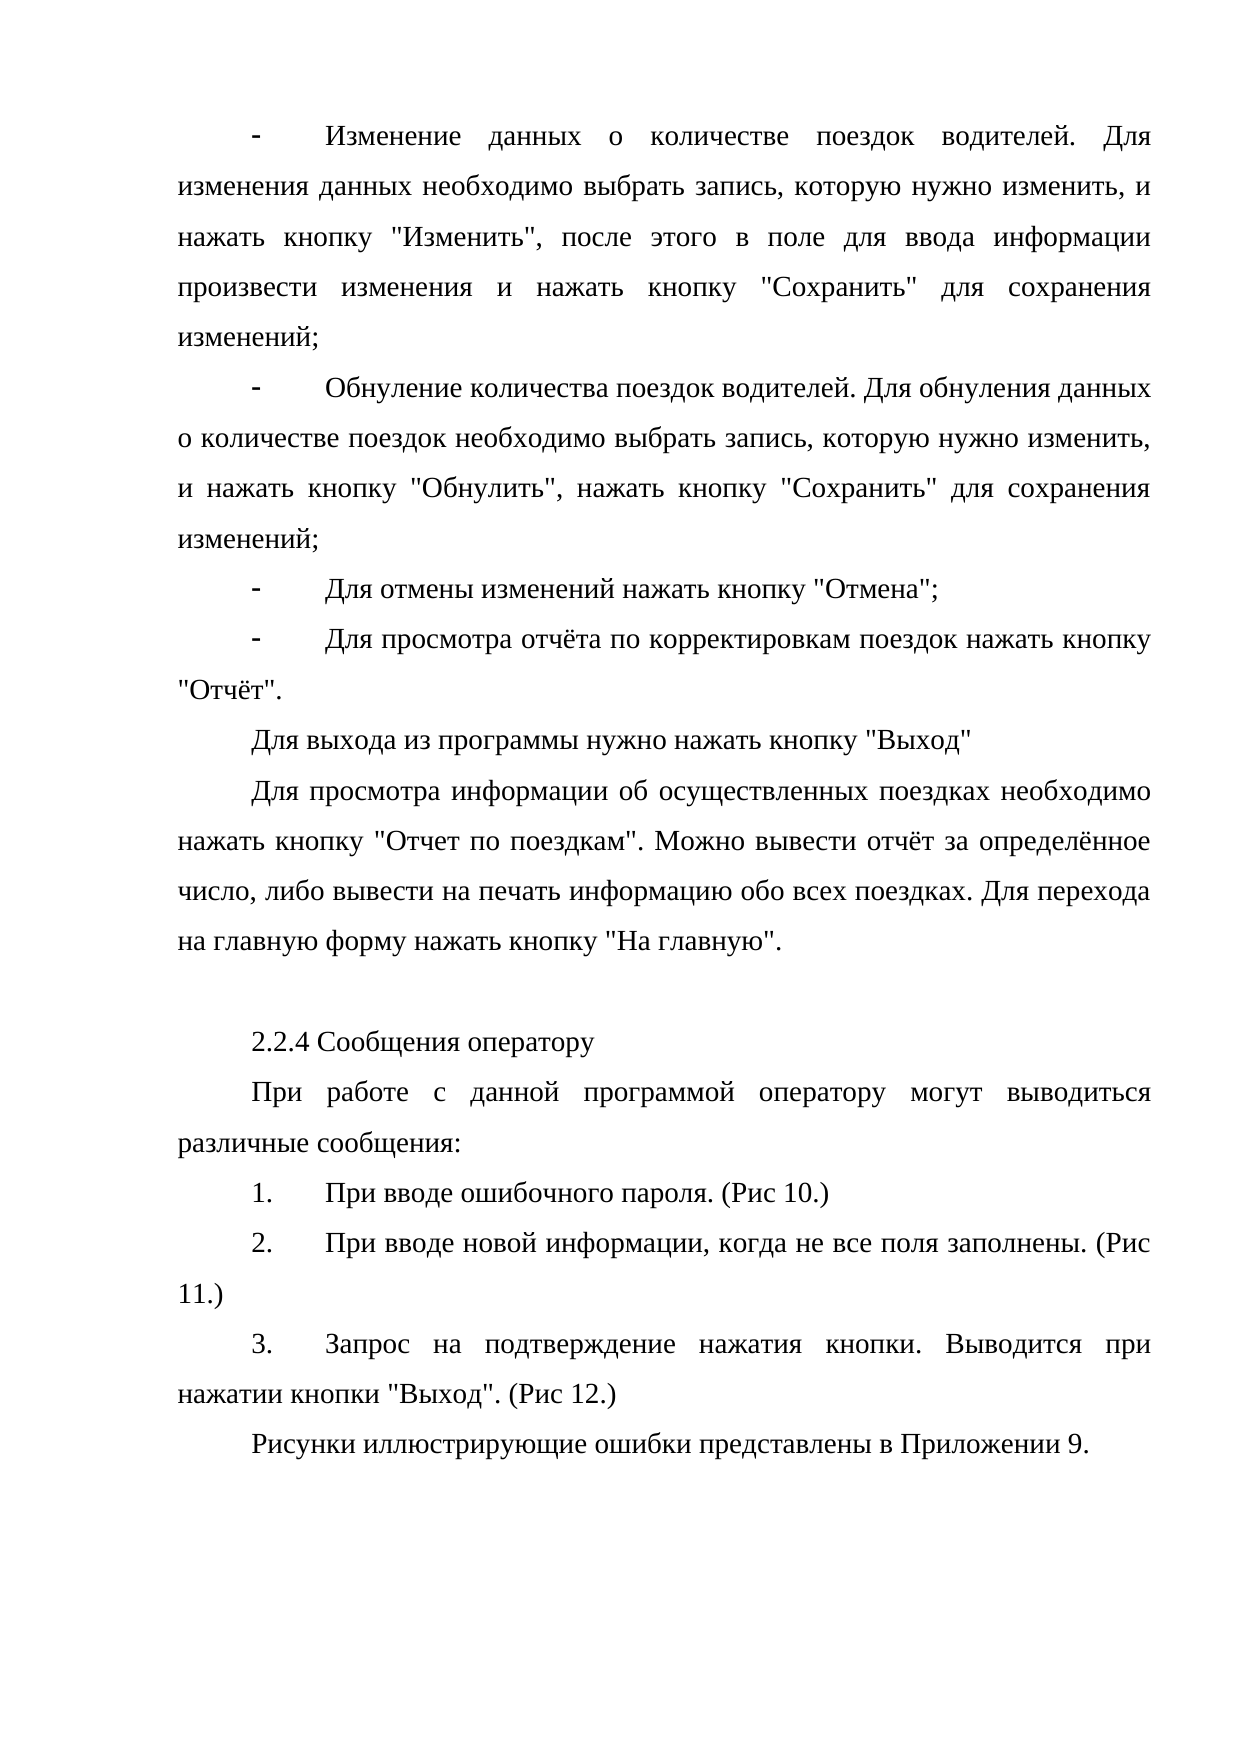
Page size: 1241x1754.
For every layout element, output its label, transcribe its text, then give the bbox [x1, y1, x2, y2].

list Обнуление количества поездок водителей. Для обнуления данных о количестве поездок необходимо выбрать запись, которую нужно изменить, и нажать кнопку "Обнулить", нажать кнопку "Сохранить" для сохранения изменений; [177, 370, 1152, 554]
list Для просмотра отчёта по корректировкам поездок нажать кнопку "Отчёт". [177, 622, 1152, 706]
text Для выхода из программы нужно нажать кнопку "Выход" [177, 722, 1152, 756]
list При вводе новой информации, когда не все поля заполнены. (Рис 11.) [177, 1225, 1152, 1309]
text Для просмотра информации об осуществленных поездках необходимо нажать кнопку "Отчет по поездкам". Можно вывести отчёт за определённое число, либо вывести на печать информацию обо всех поездках. Для перехода на главную форму нажать кнопку "На главную". [177, 773, 1152, 957]
list Запрос на подтверждение нажатия кнопки. Выводится при нажатии кнопки "Выход". (Рис 12.) [177, 1326, 1152, 1410]
list Для отмены изменений нажать кнопку "Отмена"; [177, 571, 1152, 605]
text Рисунки иллюстрирующие ошибки представлены в Приложении 9. [177, 1427, 1152, 1460]
text При работе с данной программой оператору могут выводиться различные сообщения: [177, 1074, 1152, 1158]
text 2.2.4 Сообщения оператору [177, 1024, 1152, 1058]
list Изменение данных о количестве поездок водителей. Для изменения данных необходимо выбрать запись, которую нужно изменить, и нажать кнопку "Изменить", после этого в поле для ввода информации произвести изменения и нажать кнопку "Сохранить" для сохранения изменений; [177, 118, 1152, 353]
list При вводе ошибочного пароля. (Рис 10.) [177, 1175, 1152, 1209]
